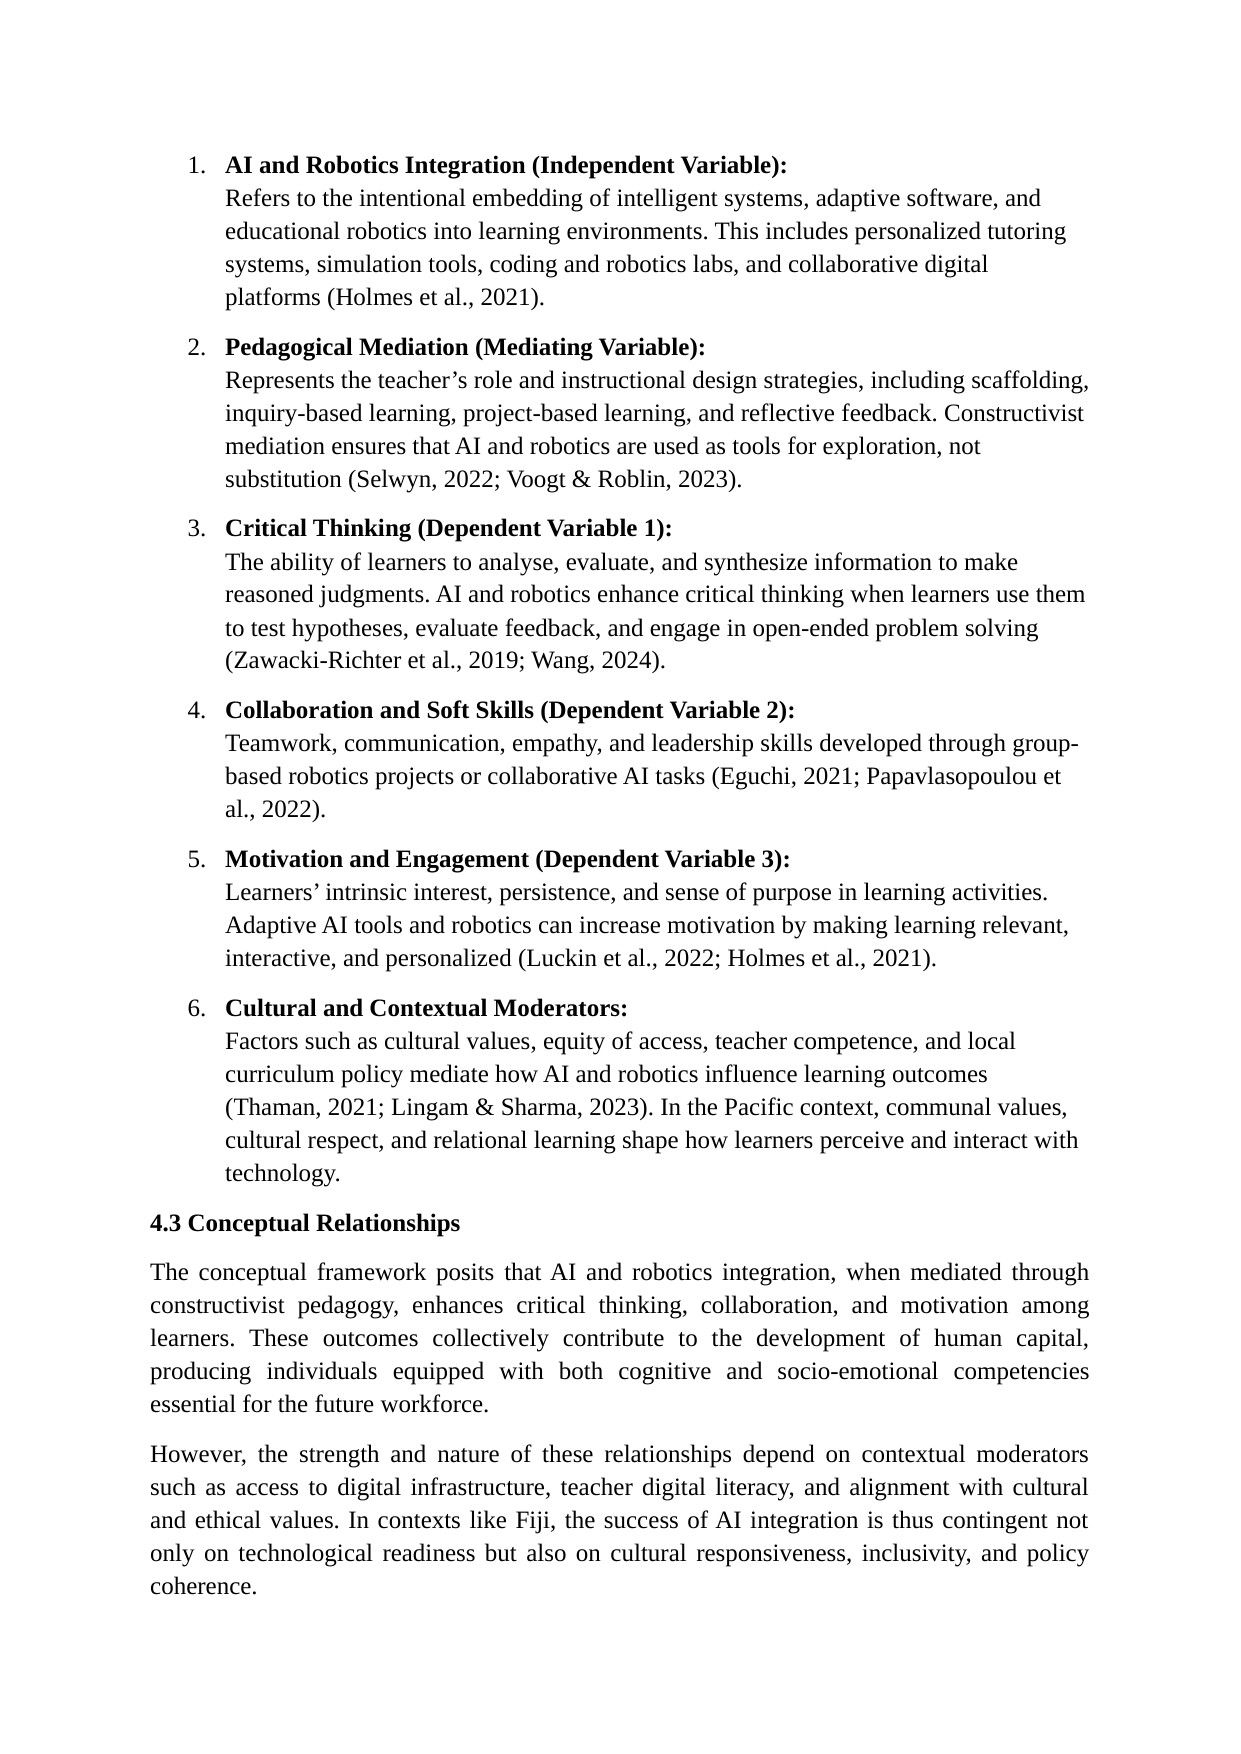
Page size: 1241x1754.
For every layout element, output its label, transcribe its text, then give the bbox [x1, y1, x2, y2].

list Collaboration and Soft Skills (Dependent Variable 2): Teamwork, communication, empathy, and leadership skills developed through group-based robotics projects or collaborative AI tasks (Eguchi, 2021; Papavlasopoulou et al., 2022). [187, 695, 1090, 823]
list Critical Thinking (Dependent Variable 1): The ability of learners to analyse, evaluate, and synthesize information to make reasoned judgments. AI and robotics enhance critical thinking when learners use them to test hypotheses, evaluate feedback, and engage in open-ended problem solving (Zawacki-Richter et al., 2019; Wang, 2024). [187, 513, 1090, 674]
list Motivation and Engagement (Dependent Variable 3): Learners’ intrinsic interest, persistence, and sense of purpose in learning activities. Adaptive AI tools and robotics can increase motivation by making learning relevant, interactive, and personalized (Luckin et al., 2022; Holmes et al., 2021). [187, 844, 1090, 972]
list Pedagogical Mediation (Mediating Variable): Represents the teacher’s role and instructional design strategies, including scaffolding, inquiry-based learning, project-based learning, and reflective feedback. Constructivist mediation ensures that AI and robotics are used as tools for exploration, not substitution (Selwyn, 2022; Voogt & Roblin, 2023). [187, 332, 1090, 493]
text The conceptual framework posits that AI and robotics integration, when mediated through constructivist pedagogy, enhances critical thinking, collaboration, and motivation among learners. These outcomes collectively contribute to the development of human capital, producing individuals equipped with both cognitive and socio-emotional competencies essential for the future workforce. [150, 1257, 1090, 1418]
list AI and Robotics Integration (Independent Variable): Refers to the intentional embedding of intelligent systems, adaptive software, and educational robotics into learning environments. This includes personalized tutoring systems, simulation tools, coding and robotics labs, and collaborative digital platforms (Holmes et al., 2021). [187, 150, 1090, 311]
text However, the strength and nature of these relationships depend on contextual moderators such as access to digital infrastructure, teacher digital literacy, and alignment with cultural and ethical values. In contexts like Fiji, the success of AI integration is thus contingent not only on technological readiness but also on cultural responsiveness, inclusivity, and policy coherence. [150, 1439, 1090, 1600]
list Cultural and Contextual Moderators: Factors such as cultural values, equity of access, teacher competence, and local curriculum policy mediate how AI and robotics influence learning outcomes (Thaman, 2021; Lingam & Sharma, 2023). In the Pacific context, communal values, cultural respect, and relational learning shape how learners perceive and interact with technology. [187, 993, 1090, 1187]
text 4.3 Conceptual Relationships [150, 1208, 1090, 1236]
